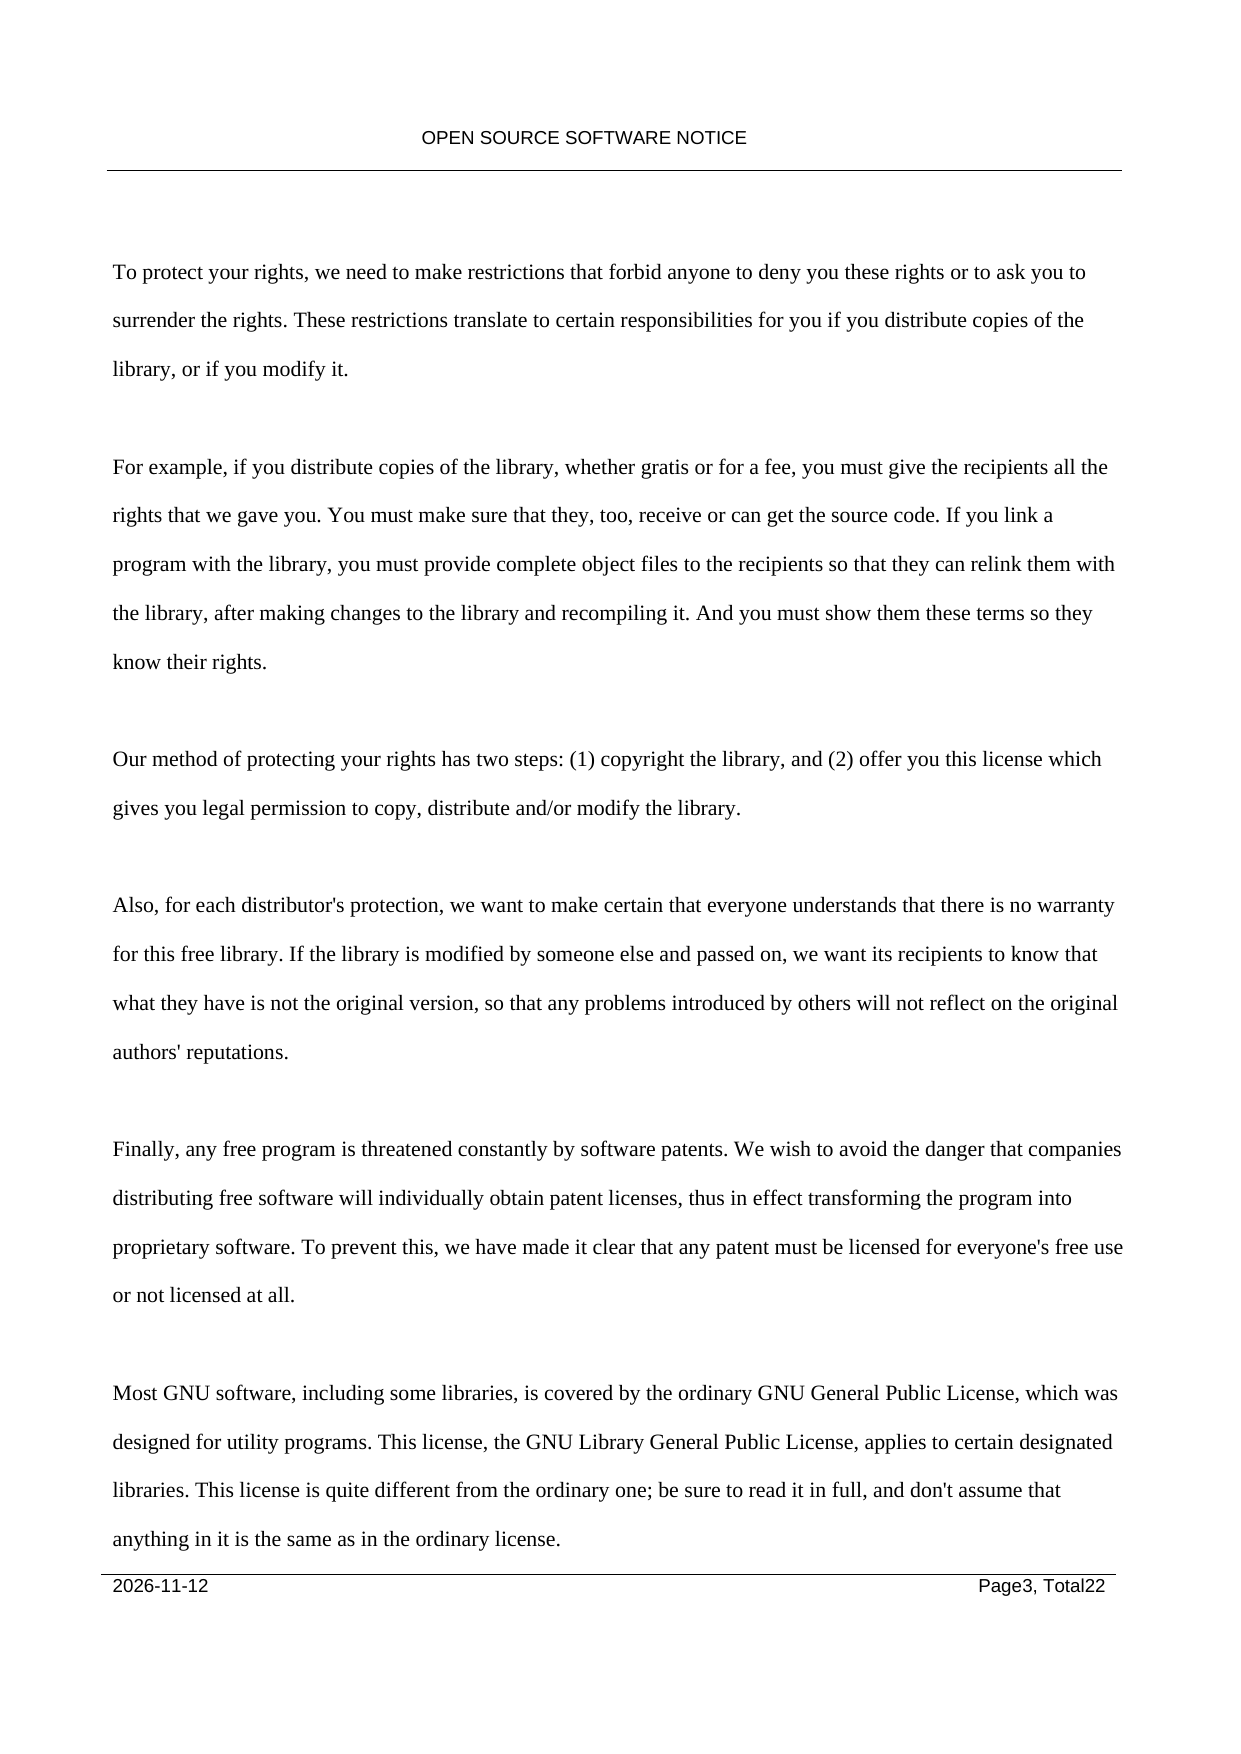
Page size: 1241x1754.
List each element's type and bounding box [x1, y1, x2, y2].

text [112, 206, 1128, 1555]
